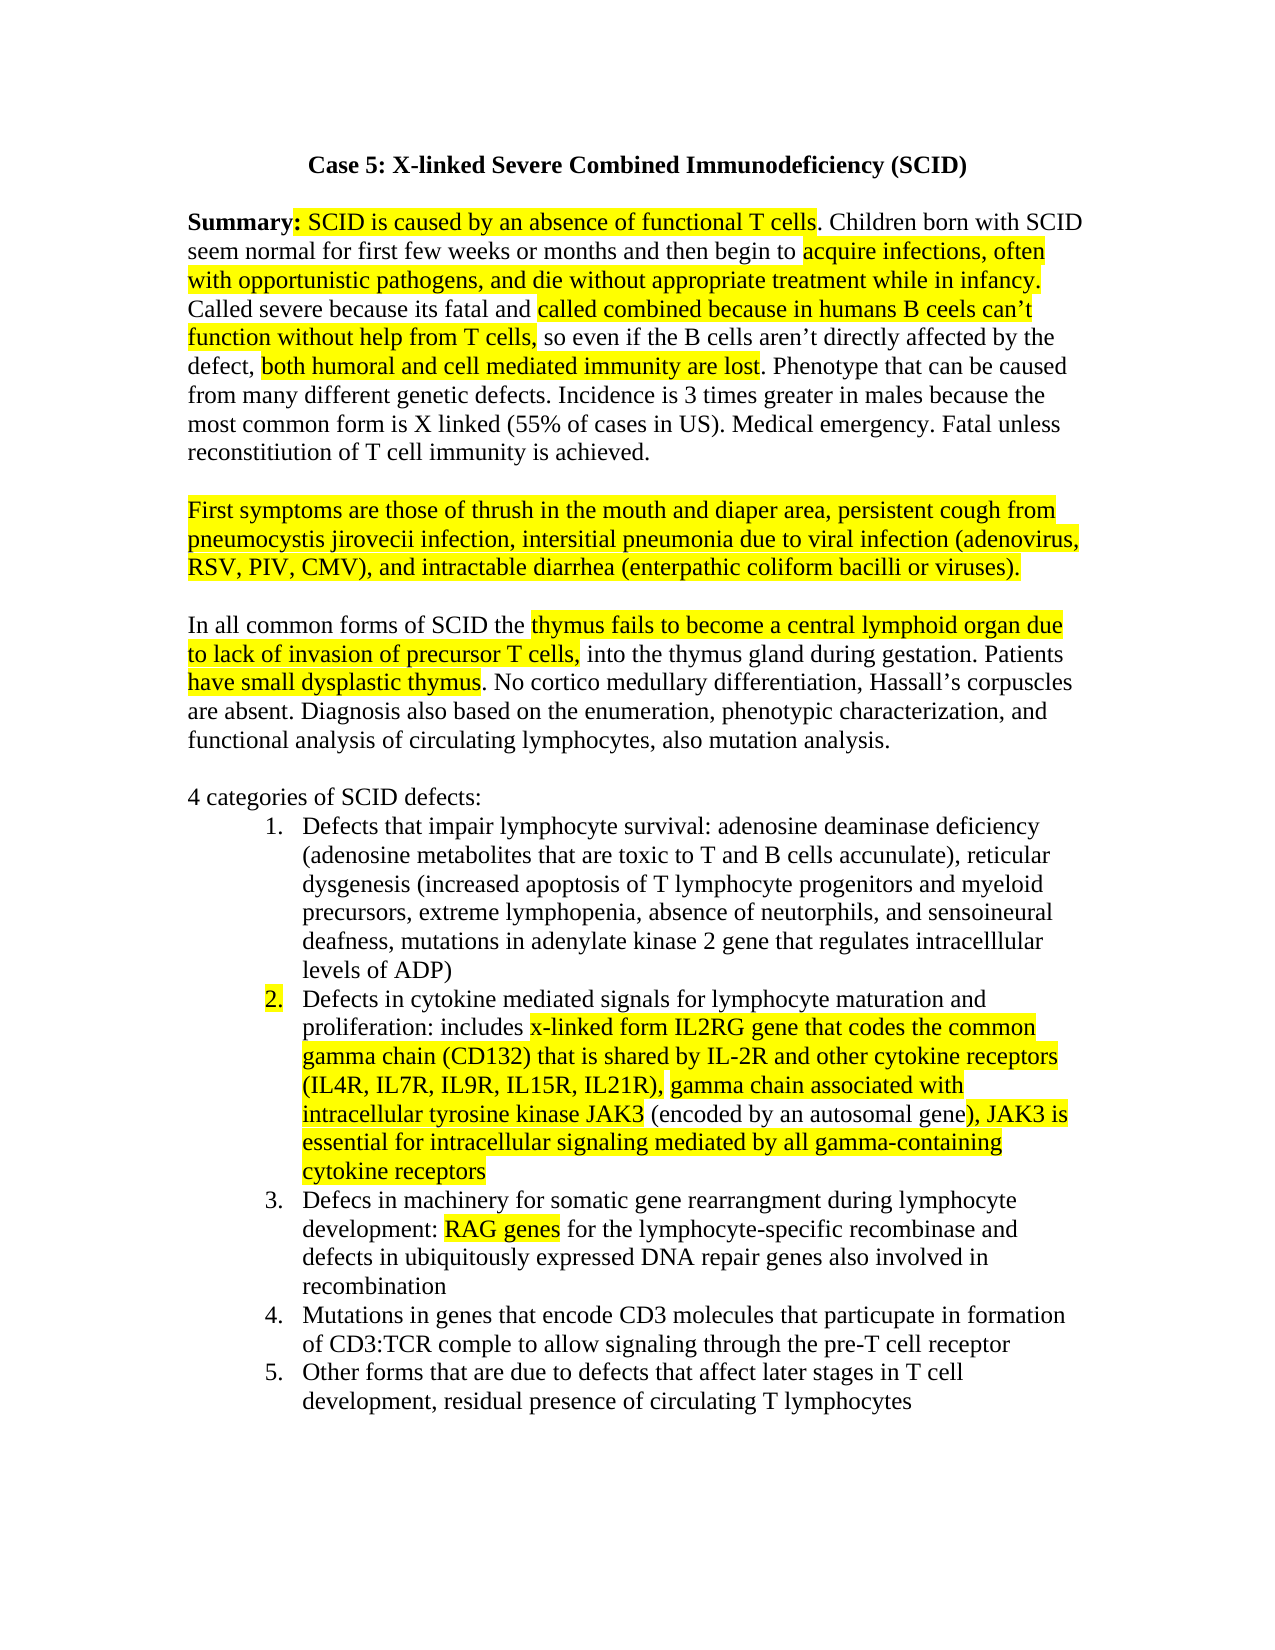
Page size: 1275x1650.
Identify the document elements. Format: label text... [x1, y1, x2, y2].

list Defecs in machinery for somatic gene rearrangment during lymphocyte development: RAG genes for the lymphocyte-specific recombinase and defects in ubiquitously expressed DNA repair genes also involved in recombination [264, 1185, 1087, 1300]
text First symptoms are those of thrush in the mouth and diaper area, persistent cough from pneumocystis jirovecii infection, intersitial pneumonia due to viral infection (adenovirus, RSV, PIV, CMV), and intractable diarrhea (enterpathic coliform bacilli or viruses). [187, 495, 1087, 581]
list Mutations in genes that encode CD3 molecules that particupate in formation of CD3:TCR comple to allow signaling through the pre-T cell receptor [264, 1300, 1087, 1357]
text In all common forms of SCID the thymus fails to become a central lymphoid organ due to lack of invasion of precursor T cells, into the thymus gland during gestation. Patients have small dysplastic thymus. No cortico medullary differentiation, Hassall’s corpuscles are absent. Diagnosis also based on the enumeration, phenotypic characterization, and functional analysis of circulating lymphocytes, also mutation analysis. [187, 610, 1087, 754]
list Other forms that are due to defects that affect later stages in T cell development, residual presence of circulating T lymphocytes [264, 1357, 1087, 1415]
list Defects that impair lymphocyte survival: adenosine deaminase deficiency (adenosine metabolites that are toxic to T and B cells accunulate), reticular dysgenesis (increased apoptosis of T lymphocyte progenitors and myeloid precursors, extreme lymphopenia, absence of neutorphils, and sensoineural deafness, mutations in adenylate kinase 2 gene that regulates intracelllular levels of ADP) [264, 811, 1087, 984]
text 4 categories of SCID defects: [187, 782, 1087, 811]
list Defects in cytokine mediated signals for lymphocyte maturation and proliferation: includes x-linked form IL2RG gene that codes the common gamma chain (CD132) that is shared by IL-2R and other cytokine receptors (IL4R, IL7R, IL9R, IL15R, IL21R), gamma chain associated with intracellular tyrosine kinase JAK3 (encoded by an autosomal gene), JAK3 is essential for intracellular signaling mediated by all gamma-containing cytokine receptors [264, 984, 1087, 1185]
text Case 5: X-linked Severe Combined Immunodeficiency (SCID) [150, 150, 1125, 179]
text Summary: SCID is caused by an absence of functional T cells. Children born with SCID seem normal for first few weeks or months and then begin to acquire infections, often with opportunistic pathogens, and die without appropriate treatment while in infancy. Called severe because its fatal and called combined because in humans B ceels can’t function without help from T cells, so even if the B cells aren’t directly affected by the defect, both humoral and cell mediated immunity are lost. Phenotype that can be caused from many different genetic defects. Incidence is 3 times greater in males because the most common form is X linked (55% of cases in US). Medical emergency. Fatal unless reconstitiution of T cell immunity is achieved. [187, 207, 1087, 466]
